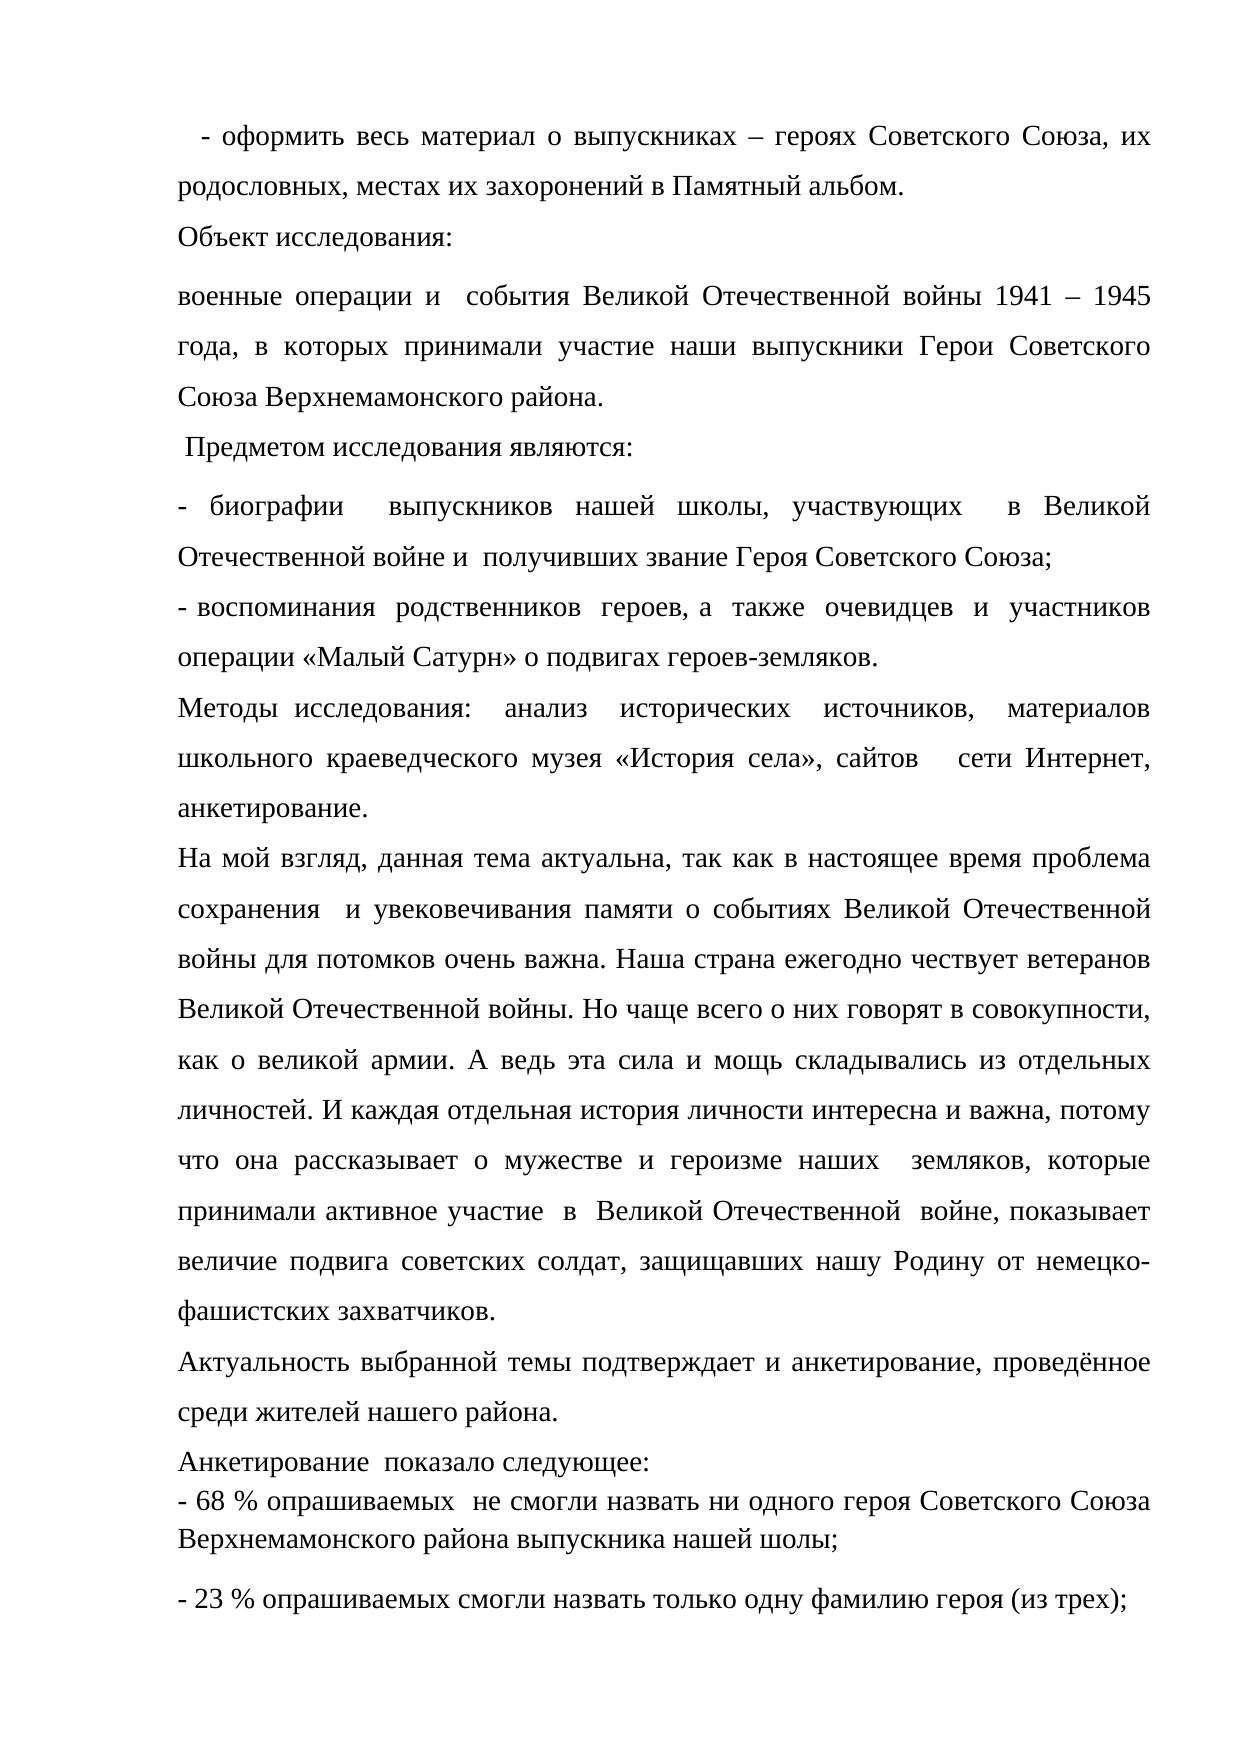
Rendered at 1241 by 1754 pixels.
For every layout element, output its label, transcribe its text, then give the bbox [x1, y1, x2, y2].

text Методы исследования: анализ исторических источников, материалов школьного краеведческого музея «История села», сайтов сети Интернет, анкетирование. [177, 690, 1152, 824]
text На мой взгляд, данная тема актуальна, так как в настоящее время проблема сохранения и увековечивания памяти о событиях Великой Отечественной войны для потомков очень важна. Наша страна ежегодно чествует ветеранов Великой Отечественной войны. Но чаще всего о них говорят в совокупности, как о великой армии. А ведь эта сила и мощь складывались из отдельных личностей. И каждая отдельная история личности интересна и важна, потому что она рассказывает о мужестве и героизме наших земляков, которые принимали активное участие в Великой Отечественной войне, показывает величие подвига советских солдат, защищавших нашу Родину от немецко-фашистских захватчиков. [177, 841, 1152, 1327]
text военные операции и события Великой Отечественной войны 1941 – 1945 года, в которых принимали участие наши выпускники Герои Советского Союза Верхнемамонского района. [177, 278, 1152, 412]
text Актуальность выбранной темы подтверждает и анкетирование, проведённое среди жителей нашего района. [177, 1344, 1152, 1428]
text - воспоминания родственников героев, а также очевидцев и участников операции «Малый Сатурн» о подвигах героев-земляков. [177, 589, 1152, 673]
text - оформить весь материал о выпускниках – героях Советского Союза, их родословных, местах их захоронений в Памятный альбом. [177, 118, 1152, 202]
text - 23 % опрашиваемых смогли назвать только одну фамилию героя (из трех); [177, 1581, 1152, 1614]
text - биографии выпускников нашей школы, участвующих в Великой Отечественной войне и получивших звание Героя Советского Союза; [177, 488, 1152, 572]
text Объект исследования: [177, 219, 1152, 252]
text Предметом исследования являются: [177, 429, 1152, 463]
text - 68 % опрашиваемых не смогли назвать ни одного героя Советского Союза Верхнемамонского района выпускника нашей шолы; [177, 1483, 1152, 1555]
text Анкетирование показало следующее: [177, 1444, 1152, 1478]
